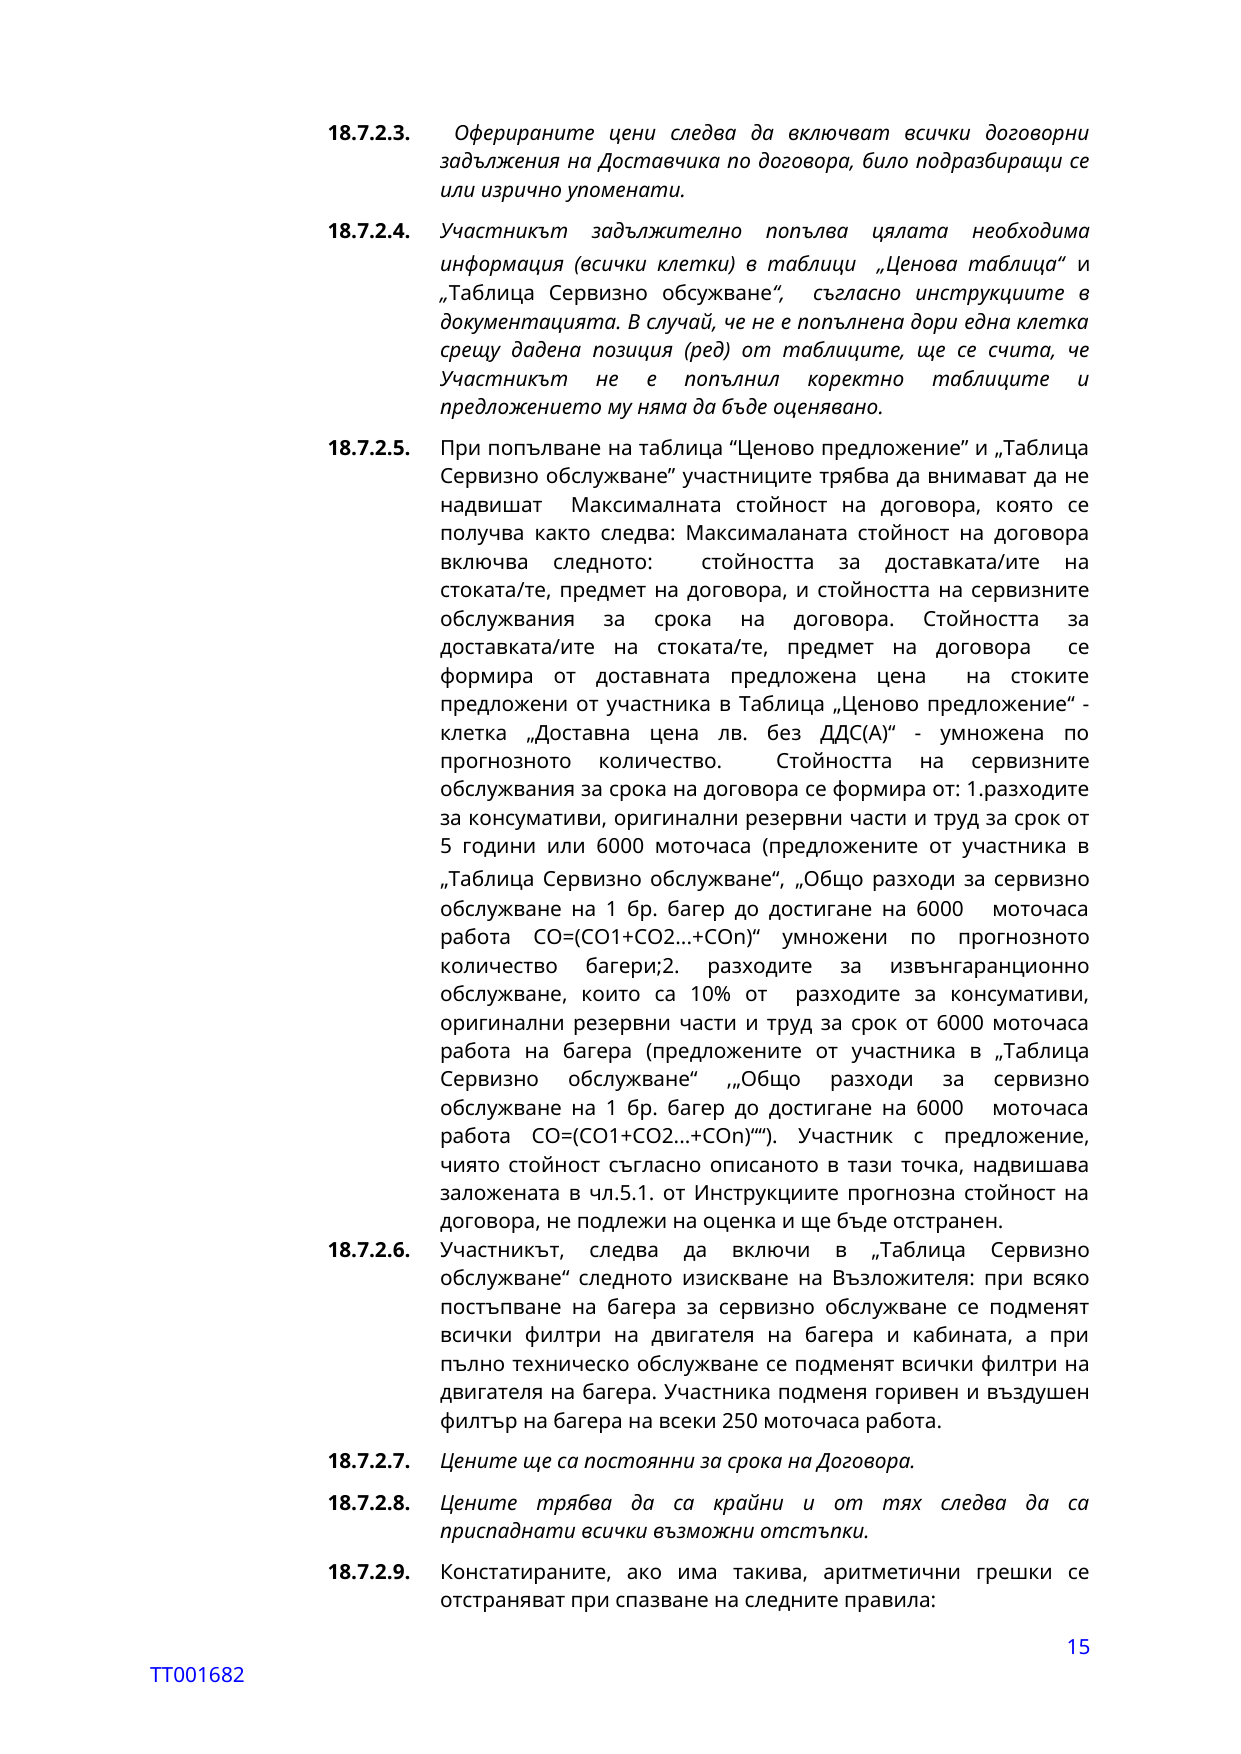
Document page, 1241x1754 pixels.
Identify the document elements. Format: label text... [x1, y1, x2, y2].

list Участникът, следва да включи в „Таблица Сервизно обслужване“ следното изискване на Възложителя: при всяко постъпване на багера за сервизно обслужване се подменят всички филтри на двигателя на багера и кабината, а при пълно техническо обслужване се подменят всички филтри на двигателя на багера. Участника подменя горивен и въздушен филтър на багера на всеки 250 моточаса работа. [327, 1235, 1090, 1434]
list Цените трябва да са крайни и от тях следва да са приспаднати всички възможни отстъпки. [327, 1488, 1090, 1544]
list Участникът задължително попълва цялата необходима информация (всички клетки) в таблици „Ценова таблица“ и „Таблица Сервизно обсужване“, съгласно инструкциите в документацията. В случай, че не е попълнена дори една клетка срещу дадена позиция (ред) от таблиците, ще се счита, че Участникът не е попълнил коректно таблиците и предложението му няма да бъде оценявано. [327, 216, 1090, 421]
list Цените ще са постоянни за срока на Договора. [327, 1447, 1090, 1475]
list Констатираните, ако има такива, аритметични грешки се отстраняват при спазване на следните правила: [327, 1557, 1090, 1614]
list Оферираните цени следва да включват всички договорни задължения на Доставчика по договора, било подразбиращи се или изрично упоменати. [327, 118, 1090, 203]
list При попълване на таблица “Ценово предложение” и „Таблица Сервизно обслужване” участниците трябва да внимават да не надвишат Максималната стойност на договора, която се получва както следва: Максималаната стойност на договора включва следното: стойността за доставката/ите на стоката/те, предмет на договора, и стойността на сервизните обслужвания за срока на договора. Стойността за доставката/ите на стоката/те, предмет на договора се формира от доставната предложена цена на стоките предложени от участника в Таблица „Ценово предложение“ - клетка „Доставна цена лв. без ДДС(А)“ - умножена по прогнозното количество. Стойността на сервизните обслужвания за срока на договора се формира от: 1.разходите за консумативи, оригинални резервни части и труд за срок от 5 години или 6000 моточаса (предложените от участника в „Таблица Сервизно обслужване“, „Общо разходи за сервизно обслужване на 1 бр. багер до достигане на 6000 моточаса работа СО=(СО1+СО2...+СОn)“ умножени по прогнозното количество багери;2. разходите за извънгаранционно обслужване, които са 10% от разходите за консумативи, оригинални резервни части и труд за срок от 6000 моточаса работа на багера (предложените от участника в „Таблица Сервизно обслужване“ ,„Общо разходи за сервизно обслужване на 1 бр. багер до достигане на 6000 моточаса работа СО=(СО1+СО2...+СОn)““). Участник с предложение, чиято стойност съгласно описаното в тази точка, надвишава заложената в чл.5.1. от Инструкциите прогнозна стойност на договора, не подлежи на оценка и ще бъде отстранен. [327, 433, 1090, 1235]
